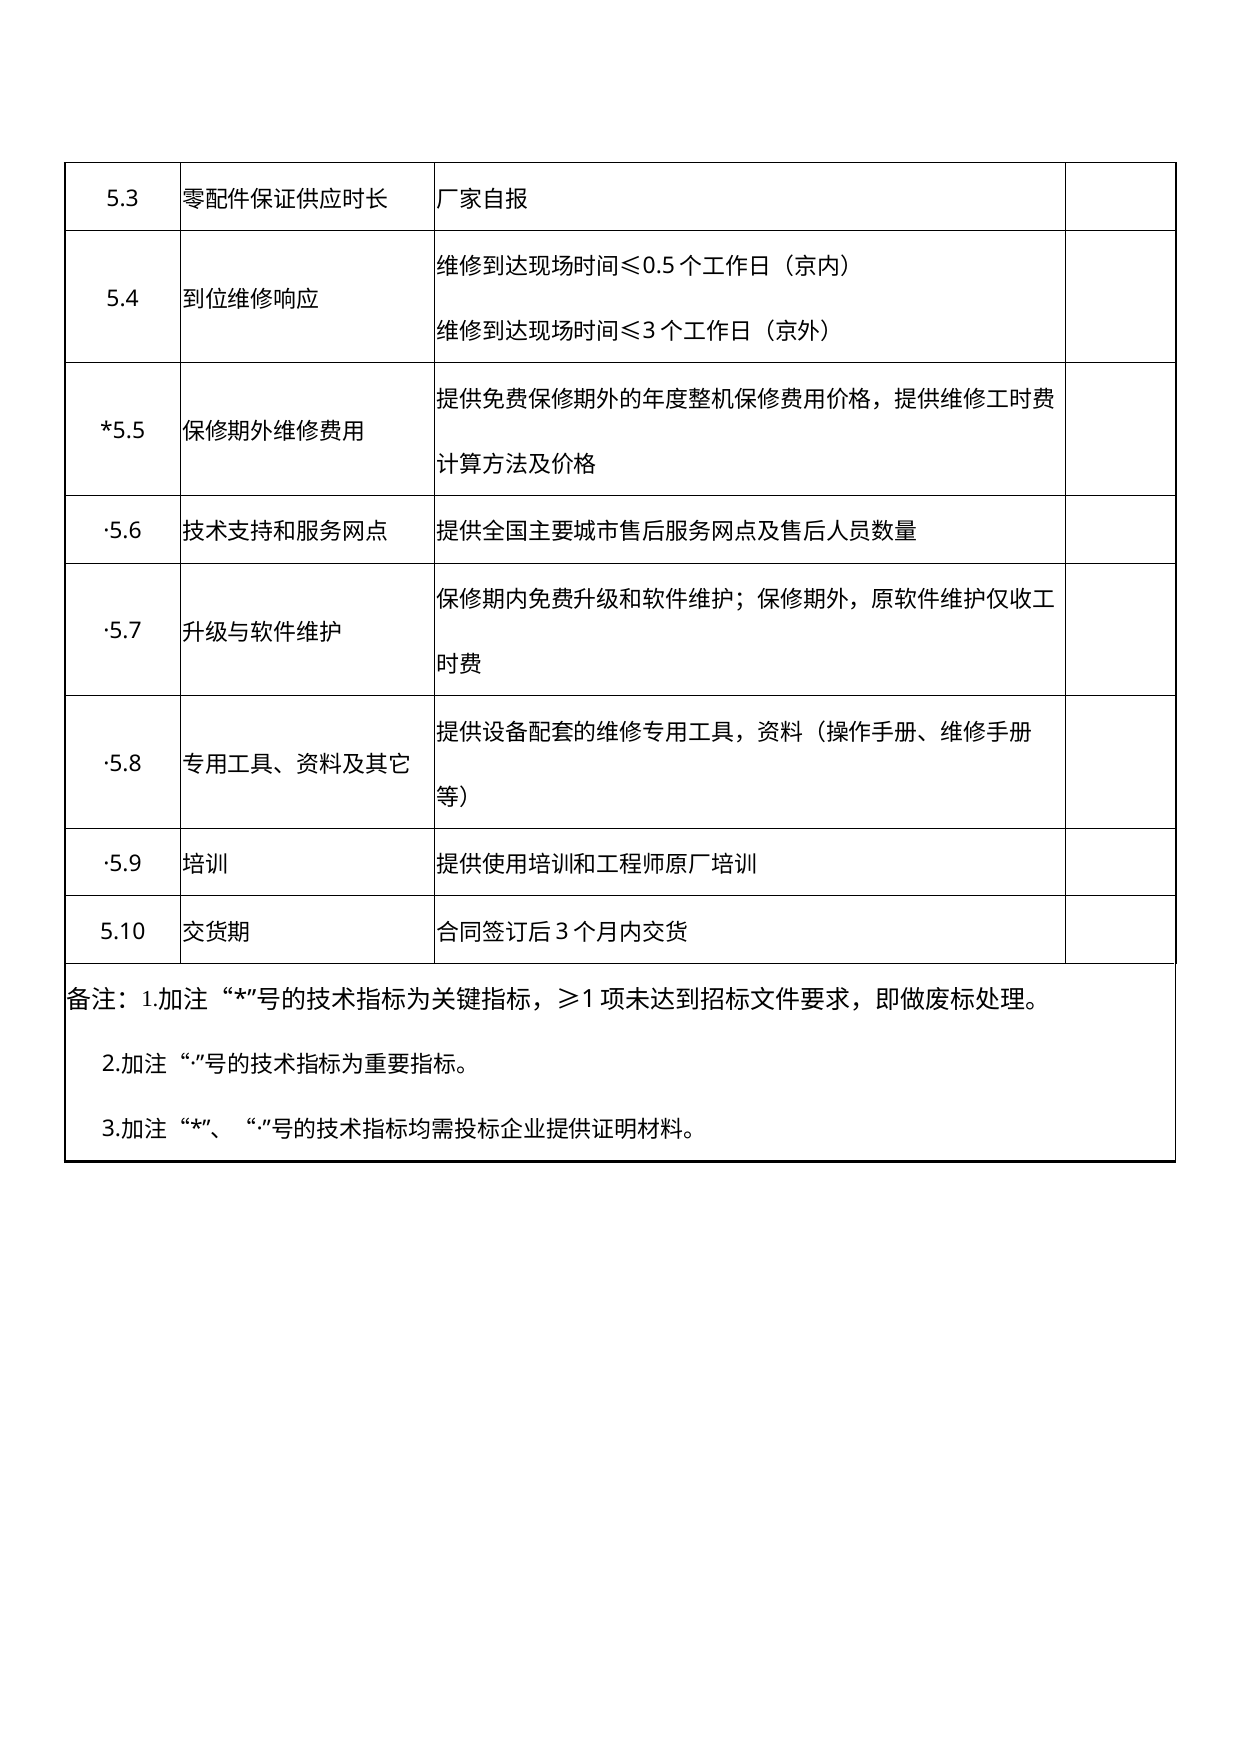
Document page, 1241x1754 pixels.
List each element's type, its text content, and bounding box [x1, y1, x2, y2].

table_cell 提供免费保修期外的年度整机保修费用价格，提供维修工时费计算方法及价格 [435, 363, 1065, 495]
table_cell ·5.8 [66, 696, 180, 828]
table_cell 保修期外维修费用 [181, 363, 434, 495]
table_cell [1066, 696, 1175, 828]
table_cell [1066, 363, 1175, 495]
table_cell 维修到达现场时间≤0.5个工作日（京内） 维修到达现场时间≤3个工作日（京外） [435, 231, 1065, 362]
table_cell 合同签订后3个月内交货 [435, 896, 1065, 963]
table_cell 技术支持和服务网点 [181, 496, 434, 562]
table_cell 提供全国主要城市售后服务网点及售后人员数量 [435, 496, 1065, 562]
table_cell ·5.9 [66, 829, 180, 895]
table_cell 5.4 [66, 231, 180, 362]
table_cell [1066, 496, 1175, 562]
table_cell ·5.7 [66, 564, 180, 695]
table_cell [1066, 896, 1175, 963]
table_cell 零配件保证供应时长 [181, 163, 434, 229]
table_cell 5.10 [66, 896, 180, 963]
table_cell ·5.6 [66, 496, 180, 562]
table_cell [1066, 231, 1175, 362]
table_cell *5.5 [66, 363, 180, 495]
table_cell [1066, 163, 1175, 229]
table_cell [1066, 564, 1175, 695]
table_cell 提供使用培训和工程师原厂培训 [435, 829, 1065, 895]
table_cell [1066, 829, 1175, 895]
table_cell 培训 [181, 829, 434, 895]
table_cell 提供设备配套的维修专用工具，资料（操作手册、维修手册等） [435, 696, 1065, 828]
table_cell 交货期 [181, 896, 434, 963]
table_cell 备注：1.加注“*”号的技术指标为关键指标，≥1项未达到招标文件要求，即做废标处理。 2.加注“·”号的技术指标为重要指标。 3.加注“*”、“·”号的技术指标均需投标企业提供证明材料。 [66, 963, 1175, 1160]
table_cell 厂家自报 [435, 163, 1065, 229]
table_cell 升级与软件维护 [181, 564, 434, 695]
table_cell 5.3 [66, 163, 180, 229]
table_cell 保修期内免费升级和软件维护；保修期外，原软件维护仅收工时费 [435, 564, 1065, 695]
table_cell 专用工具、资料及其它 [181, 696, 434, 828]
table_cell 到位维修响应 [181, 231, 434, 362]
